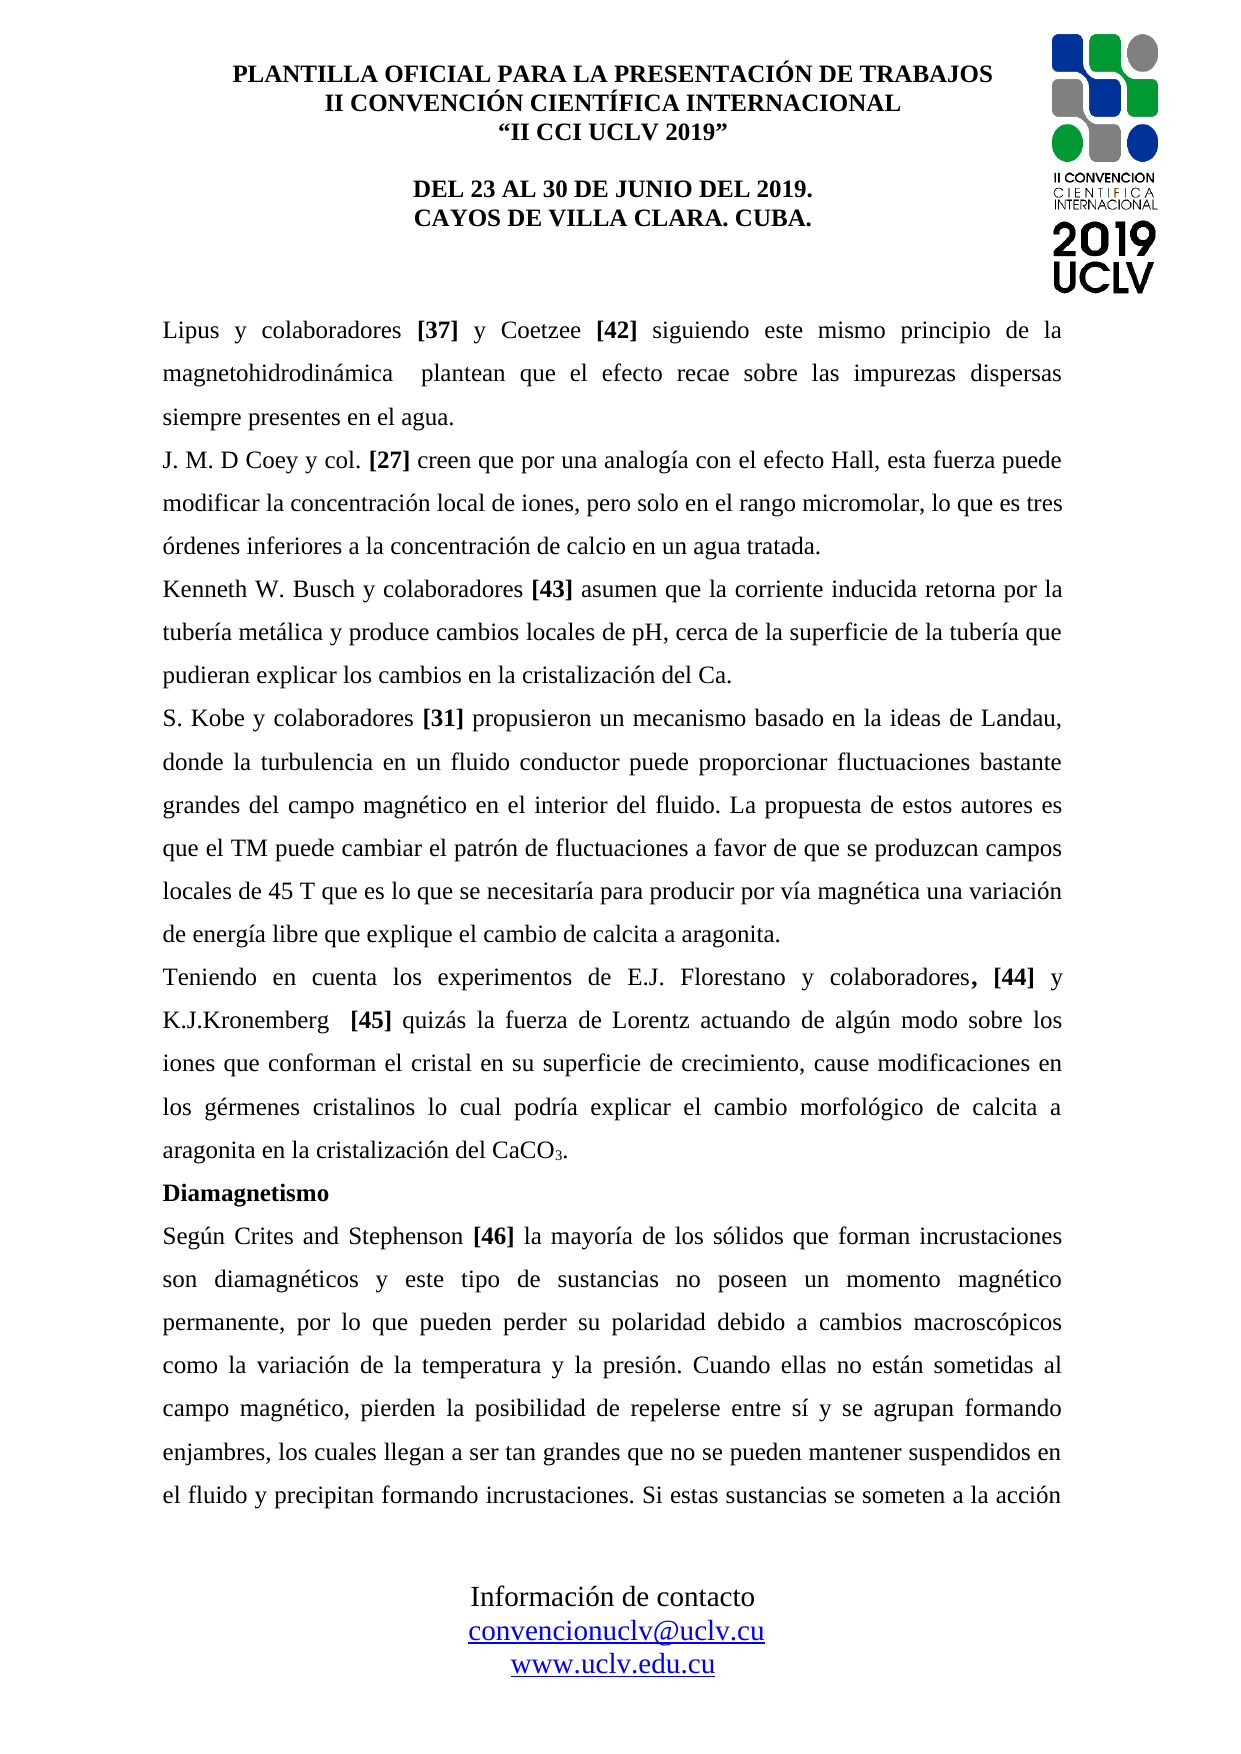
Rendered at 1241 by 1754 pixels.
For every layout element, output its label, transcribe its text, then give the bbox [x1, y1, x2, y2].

picture [1046, 31, 1167, 303]
text Lipus y colaboradores [37] y Coetzee [42] siguiendo este mismo principio de la magnetohidrodinámica plantean que el efecto recae sobre las impurezas dispersas siempre presentes en el agua. [162, 315, 1063, 430]
text Diamagnetismo [162, 1178, 1063, 1207]
text Kenneth W. Busch y colaboradores [43] asumen que la corriente inducida retorna por la tubería metálica y produce cambios locales de pH, cerca de la superficie de la tubería que pudieran explicar los cambios en la cristalización del Ca. [162, 574, 1063, 689]
text S. Kobe y colaboradores [31] propusieron un mecanismo basado en la ideas de Landau, donde la turbulencia en un fluido conductor puede proporcionar fluctuaciones bastante grandes del campo magnético en el interior del fluido. La propuesta de estos autores es que el TM puede cambiar el patrón de fluctuaciones a favor de que se produzcan campos locales de 45 T que es lo que se necesitaría para producir por vía magnética una variación de energía libre que explique el cambio de calcita a aragonita. [162, 703, 1063, 948]
text J. M. D Coey y col. [27] creen que por una analogía con el efecto Hall, esta fuerza puede modificar la concentración local de iones, pero solo en el rango micromolar, lo que es tres órdenes inferiores a la concentración de calcio en un agua tratada. [162, 445, 1063, 560]
text Teniendo en cuenta los experimentos de E.J. Florestano y colaboradores, [44] y K.J.Kronemberg [45] quizás la fuerza de Lorentz actuando de algún modo sobre los iones que conforman el cristal en su superficie de crecimiento, cause modificaciones en los gérmenes cristalinos lo cual podría explicar el cambio morfológico de calcita a aragonita en la cristalización del CaCO3. [162, 962, 1063, 1163]
